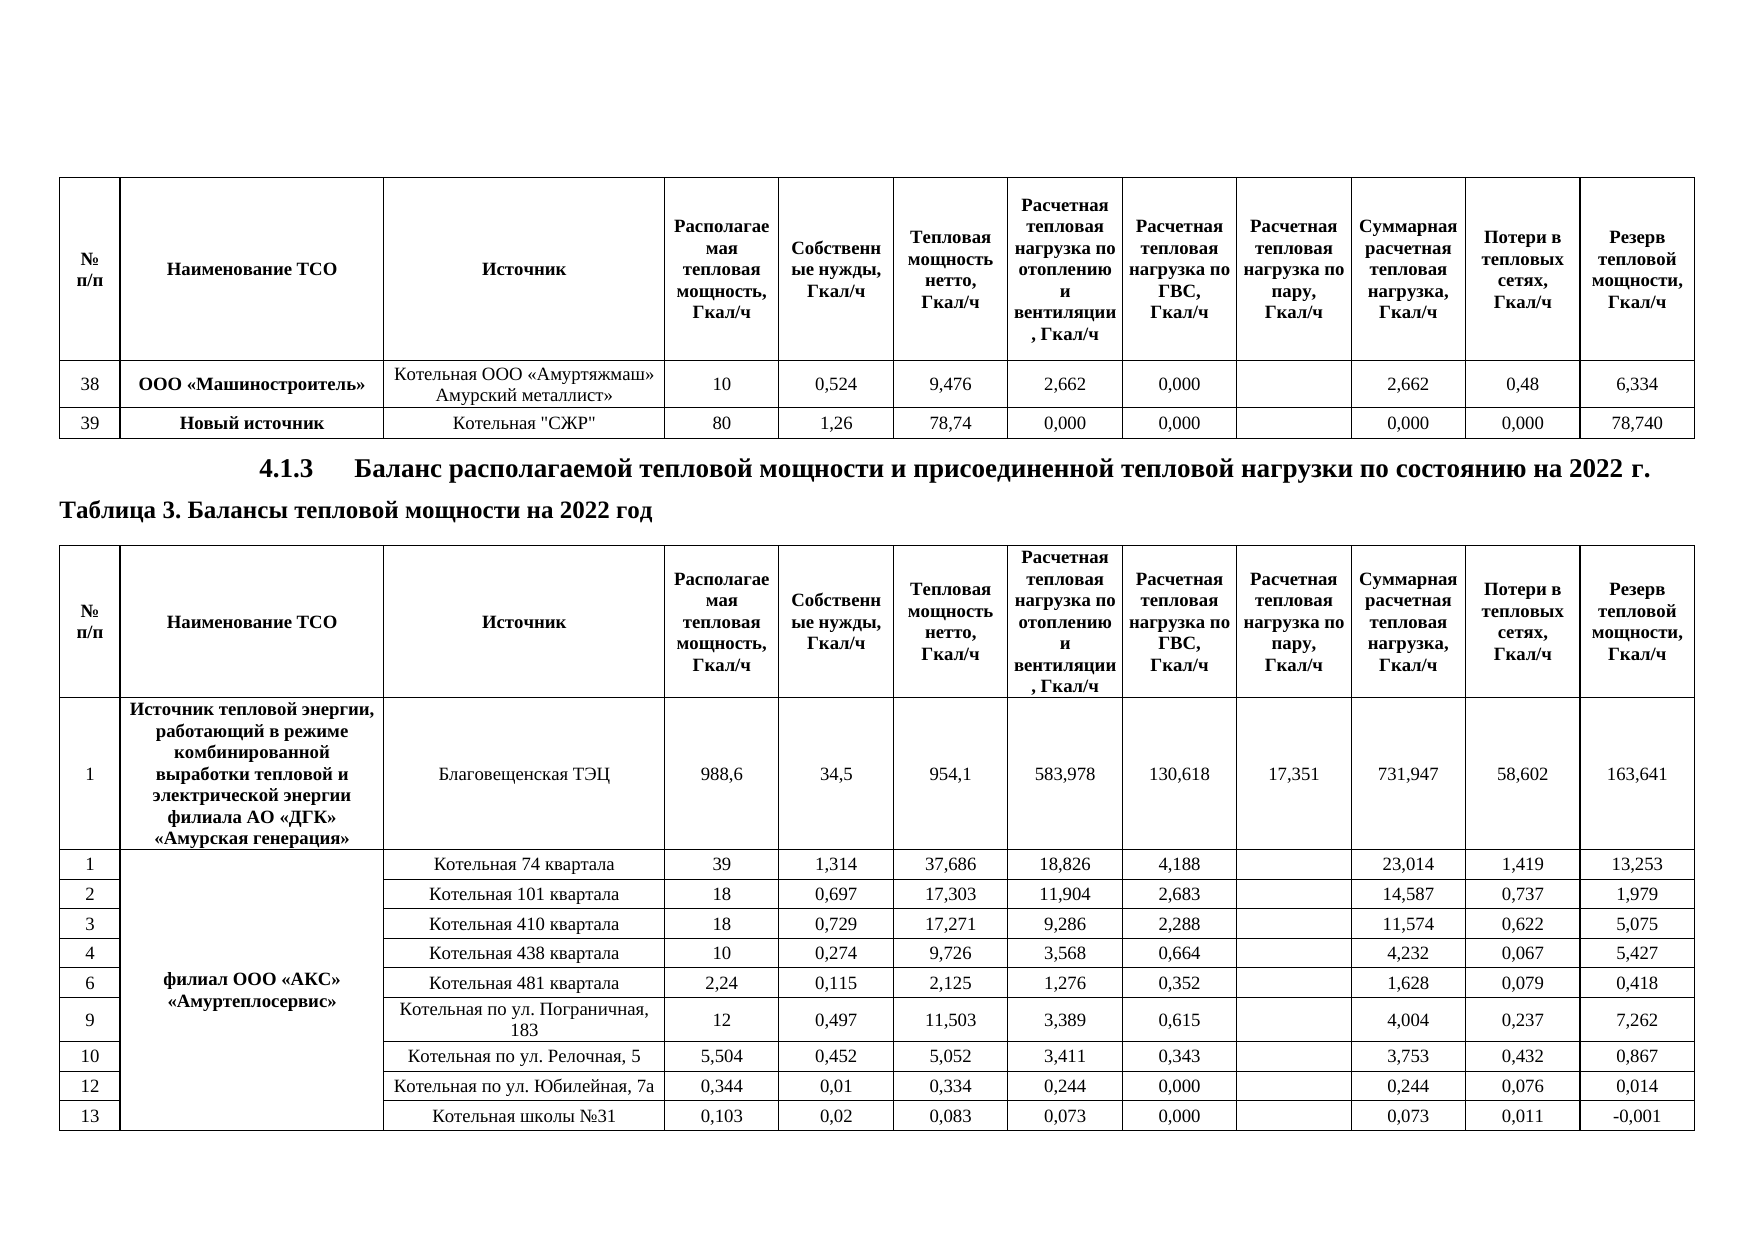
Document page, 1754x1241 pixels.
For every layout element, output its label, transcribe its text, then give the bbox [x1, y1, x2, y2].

table_cell 39 [665, 850, 778, 878]
table_header Тепловая мощность нетто, Гкал/ч [894, 546, 1007, 697]
table_header Источник [384, 546, 664, 697]
table_cell 9,726 [894, 939, 1007, 967]
table_cell 2,288 [1123, 909, 1236, 938]
table_cell 9,476 [894, 361, 1007, 407]
table_header Резерв тепловой мощности, Гкал/ч [1581, 546, 1694, 697]
table_header Суммарная расчетная тепловая нагрузка, Гкал/ч [1352, 178, 1465, 360]
table_header Резерв тепловой мощности, Гкал/ч [1581, 178, 1694, 360]
table_cell 0,067 [1466, 939, 1579, 967]
table_cell 38 [60, 361, 119, 407]
table_cell [1237, 1042, 1351, 1071]
table_cell 1,979 [1581, 880, 1694, 908]
table_cell [1237, 1101, 1351, 1130]
subtitle Баланс располагаемой тепловой мощности и присоединенной тепловой нагрузки по состоянию на 2022 г. [185, 452, 1695, 483]
table_cell [1237, 909, 1351, 938]
table_cell 18,826 [1008, 850, 1122, 878]
table_cell 17,351 [1237, 698, 1351, 849]
table_cell 14,587 [1352, 880, 1465, 908]
text Таблица 3. Балансы тепловой мощности на 2022 год [59, 495, 1695, 524]
table_cell 988,6 [665, 698, 778, 849]
table_cell Благовещенская ТЭЦ [384, 698, 664, 849]
table_cell 0,344 [665, 1072, 778, 1100]
table_cell 0,497 [779, 998, 893, 1041]
table_cell 80 [665, 408, 778, 438]
table_cell 2 [60, 880, 119, 908]
table_header Потери в тепловых сетях, Гкал/ч [1466, 178, 1579, 360]
table_cell 583,978 [1008, 698, 1122, 849]
table_cell 0,011 [1466, 1101, 1579, 1130]
table_cell 0,664 [1123, 939, 1236, 967]
table_cell [1237, 880, 1351, 908]
table_cell 9 [60, 998, 119, 1041]
table_cell Котельная ООО «Амуртяжмаш» Амурский металлист» [384, 361, 664, 407]
table_cell 0,076 [1466, 1072, 1579, 1100]
table_cell 0,079 [1466, 968, 1579, 997]
table_cell 3 [60, 909, 119, 938]
table_cell 0,352 [1123, 968, 1236, 997]
table_header № п/п [60, 178, 119, 360]
table_cell 11,503 [894, 998, 1007, 1041]
table_cell 0,48 [1466, 361, 1579, 407]
table_cell ООО «Машиностроитель» [121, 361, 383, 407]
table_cell 4,188 [1123, 850, 1236, 878]
table_cell 0,452 [779, 1042, 893, 1071]
table_cell 2,662 [1008, 361, 1122, 407]
table_cell 0,01 [779, 1072, 893, 1100]
table_cell 13,253 [1581, 850, 1694, 878]
table_cell 0,000 [1123, 361, 1236, 407]
table_cell 0,014 [1581, 1072, 1694, 1100]
table_header Источник [384, 178, 664, 360]
table_cell [1237, 361, 1351, 407]
table_cell 13 [60, 1101, 119, 1130]
table_cell Котельная 101 квартала [384, 880, 664, 908]
table_header Располагаемая тепловая мощность, Гкал/ч [665, 546, 778, 697]
table_cell 0,729 [779, 909, 893, 938]
table_cell 0,737 [1466, 880, 1579, 908]
table_cell 3,411 [1008, 1042, 1122, 1071]
table_cell 130,618 [1123, 698, 1236, 849]
table_cell 11,574 [1352, 909, 1465, 938]
table_cell 2,683 [1123, 880, 1236, 908]
table_cell 7,262 [1581, 998, 1694, 1041]
table_cell 5,075 [1581, 909, 1694, 938]
table_cell 0,000 [1123, 1072, 1236, 1100]
table_cell [1237, 850, 1351, 878]
table_cell 1,419 [1466, 850, 1579, 878]
table_cell 12 [665, 998, 778, 1041]
table_cell 0,418 [1581, 968, 1694, 997]
table_cell филиал ООО «АКС» «Амуртеплосервис» [121, 850, 383, 1130]
table_cell 0,615 [1123, 998, 1236, 1041]
table_cell 2,125 [894, 968, 1007, 997]
table_cell 37,686 [894, 850, 1007, 878]
table_header Располагаемая тепловая мощность, Гкал/ч [665, 178, 778, 360]
table_header Расчетная тепловая нагрузка по пару, Гкал/ч [1237, 546, 1351, 697]
table_cell 0,432 [1466, 1042, 1579, 1071]
table_header Расчетная тепловая нагрузка по отоплению и вентиляции, Гкал/ч [1008, 178, 1122, 360]
table_cell 954,1 [894, 698, 1007, 849]
table_cell 0,000 [1123, 408, 1236, 438]
table_cell 5,504 [665, 1042, 778, 1071]
table_cell 3,568 [1008, 939, 1122, 967]
table_cell 0,237 [1466, 998, 1579, 1041]
table_cell 0,622 [1466, 909, 1579, 938]
table_cell 163,641 [1581, 698, 1694, 849]
table_cell 0,000 [1352, 408, 1465, 438]
table_header Расчетная тепловая нагрузка по ГВС, Гкал/ч [1123, 178, 1236, 360]
table_cell 0,343 [1123, 1042, 1236, 1071]
table_cell 0,334 [894, 1072, 1007, 1100]
table_header Расчетная тепловая нагрузка по отоплению и вентиляции, Гкал/ч [1008, 546, 1122, 697]
table_cell Котельная 410 квартала [384, 909, 664, 938]
table_cell 2,662 [1352, 361, 1465, 407]
table_header Расчетная тепловая нагрузка по ГВС, Гкал/ч [1123, 546, 1236, 697]
table_header Собственные нужды, Гкал/ч [779, 546, 893, 697]
table_cell 1 [60, 698, 119, 849]
table_cell 1,26 [779, 408, 893, 438]
table_cell 17,303 [894, 880, 1007, 908]
table_header № п/п [60, 546, 119, 697]
table_cell Котельная по ул. Пограничная, 183 [384, 998, 664, 1041]
table_header Расчетная тепловая нагрузка по пару, Гкал/ч [1237, 178, 1351, 360]
table_cell -0,001 [1581, 1101, 1694, 1130]
table_cell [1237, 968, 1351, 997]
table_cell 3,389 [1008, 998, 1122, 1041]
table_cell Котельная 74 квартала [384, 850, 664, 878]
table_cell 1,628 [1352, 968, 1465, 997]
table_cell 23,014 [1352, 850, 1465, 878]
table_cell 9,286 [1008, 909, 1122, 938]
table_cell 3,753 [1352, 1042, 1465, 1071]
table_cell 11,904 [1008, 880, 1122, 908]
table_cell 0,524 [779, 361, 893, 407]
table_cell 5,052 [894, 1042, 1007, 1071]
table_header Тепловая мощность нетто, Гкал/ч [894, 178, 1007, 360]
table_cell [1237, 939, 1351, 967]
table_cell 78,740 [1581, 408, 1694, 438]
table_cell 5,427 [1581, 939, 1694, 967]
table_cell 0,02 [779, 1101, 893, 1130]
table_cell Котельная по ул. Релочная, 5 [384, 1042, 664, 1071]
table_cell [1237, 408, 1351, 438]
table_header Собственные нужды, Гкал/ч [779, 178, 893, 360]
table_cell 0,083 [894, 1101, 1007, 1130]
table_cell 0,073 [1352, 1101, 1465, 1130]
table_cell Котельная по ул. Юбилейная, 7а [384, 1072, 664, 1100]
table_header Наименование ТСО [121, 178, 383, 360]
table_cell 0,244 [1352, 1072, 1465, 1100]
table_cell 34,5 [779, 698, 893, 849]
table_cell 17,271 [894, 909, 1007, 938]
table_cell 6,334 [1581, 361, 1694, 407]
table_cell 4 [60, 939, 119, 967]
table_cell 10 [665, 939, 778, 967]
table_header Суммарная расчетная тепловая нагрузка, Гкал/ч [1352, 546, 1465, 697]
table_cell Котельная 438 квартала [384, 939, 664, 967]
table_cell 4,232 [1352, 939, 1465, 967]
table_cell Котельная "СЖР" [384, 408, 664, 438]
table_cell Котельная школы №31 [384, 1101, 664, 1130]
table_cell 18 [665, 909, 778, 938]
table_cell 12 [60, 1072, 119, 1100]
table_cell 0,103 [665, 1101, 778, 1130]
table_cell 0,000 [1008, 408, 1122, 438]
table_cell 10 [665, 361, 778, 407]
table_cell 0,000 [1123, 1101, 1236, 1130]
table_cell Источник тепловой энергии, работающий в режиме комбинированной выработки тепловой и электрической энергии филиала АО «ДГК» «Амурская генерация» [121, 698, 383, 849]
table_cell 78,74 [894, 408, 1007, 438]
table_cell 0,274 [779, 939, 893, 967]
table_cell 6 [60, 968, 119, 997]
table_cell 0,244 [1008, 1072, 1122, 1100]
table_cell Новый источник [121, 408, 383, 438]
table_cell [1237, 998, 1351, 1041]
table_header Наименование ТСО [121, 546, 383, 697]
table_cell 39 [60, 408, 119, 438]
table_cell 58,602 [1466, 698, 1579, 849]
table_cell 1 [60, 850, 119, 878]
table_cell 2,24 [665, 968, 778, 997]
table_cell 0,115 [779, 968, 893, 997]
table_header Потери в тепловых сетях, Гкал/ч [1466, 546, 1579, 697]
table_cell 18 [665, 880, 778, 908]
table_cell 731,947 [1352, 698, 1465, 849]
table_cell 1,276 [1008, 968, 1122, 997]
table_cell [1237, 1072, 1351, 1100]
table_cell 0,697 [779, 880, 893, 908]
table_cell 4,004 [1352, 998, 1465, 1041]
table_cell 0,000 [1466, 408, 1579, 438]
table_cell 0,073 [1008, 1101, 1122, 1130]
table_cell 0,867 [1581, 1042, 1694, 1071]
table_cell Котельная 481 квартала [384, 968, 664, 997]
table_cell 10 [60, 1042, 119, 1071]
table_cell 1,314 [779, 850, 893, 878]
